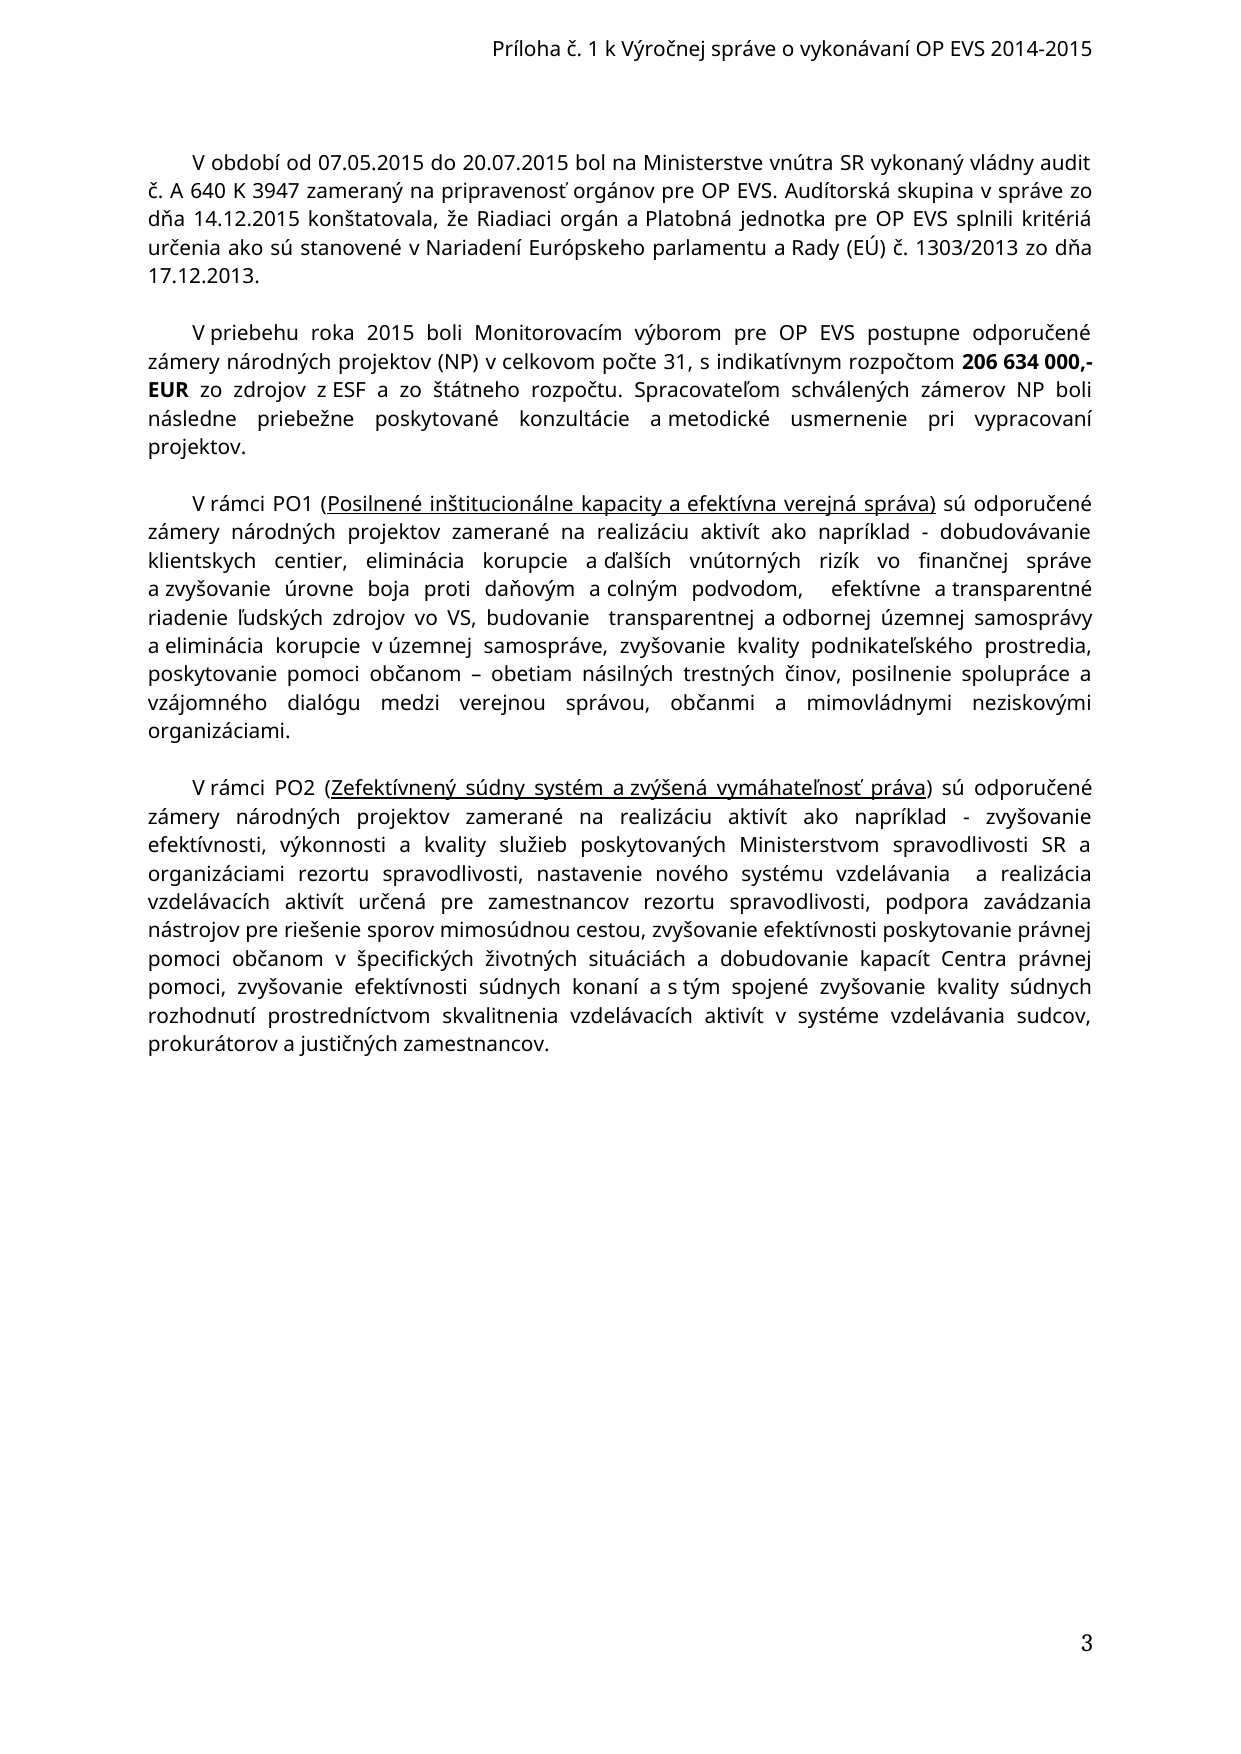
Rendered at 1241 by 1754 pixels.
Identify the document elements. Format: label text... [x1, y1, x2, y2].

text V období od 07.05.2015 do 20.07.2015 bol na Ministerstve vnútra SR vykonaný vládny audit č. A 640 K 3947 zameraný na pripravenosť orgánov pre OP EVS. Audítorská skupina v správe zo dňa 14.12.2015 konštatovala, že Riadiaci orgán a Platobná jednotka pre OP EVS splnili kritériá určenia ako sú stanovené v Nariadení Európskeho parlamentu a Rady (EÚ) č. 1303/2013 zo dňa 17.12.2013. [148, 148, 1092, 290]
text V rámci PO1 (Posilnené inštitucionálne kapacity a efektívna verejná správa) sú odporučené zámery národných projektov zamerané na realizáciu aktivít ako napríklad - dobudovávanie klientskych centier, eliminácia korupcie a ďalších vnútorných rizík vo finančnej správe a zvyšovanie úrovne boja proti daňovým a colným podvodom, efektívne a transparentné riadenie ľudských zdrojov vo VS, budovanie transparentnej a odbornej územnej samosprávy a eliminácia korupcie v územnej samospráve, zvyšovanie kvality podnikateľského prostredia, poskytovanie pomoci občanom – obetiam násilných trestných činov, posilnenie spolupráce a vzájomného dialógu medzi verejnou správou, občanmi a mimovládnymi neziskovými organizáciami. [148, 489, 1092, 745]
text V priebehu roka 2015 boli Monitorovacím výborom pre OP EVS postupne odporučené zámery národných projektov (NP) v celkovom počte 31, s indikatívnym rozpočtom 206 634 000,- EUR zo zdrojov z ESF a zo štátneho rozpočtu. Spracovateľom schválených zámerov NP boli následne priebežne poskytované konzultácie a metodické usmernenie pri vypracovaní projektov. [148, 318, 1092, 461]
text V rámci PO2 (Zefektívnený súdny systém a zvýšená vymáhateľnosť práva) sú odporučené zámery národných projektov zamerané na realizáciu aktivít ako napríklad - zvyšovanie efektívnosti, výkonnosti a kvality služieb poskytovaných Ministerstvom spravodlivosti SR a organizáciami rezortu spravodlivosti, nastavenie nového systému vzdelávania a realizácia vzdelávacích aktivít určená pre zamestnancov rezortu spravodlivosti, podpora zavádzania nástrojov pre riešenie sporov mimosúdnou cestou, zvyšovanie efektívnosti poskytovanie právnej pomoci občanom v špecifických životných situáciách a dobudovanie kapacít Centra právnej pomoci, zvyšovanie efektívnosti súdnych konaní a s tým spojené zvyšovanie kvality súdnych rozhodnutí prostredníctvom skvalitnenia vzdelávacích aktivít v systéme vzdelávania sudcov, prokurátorov a justičných zamestnancov. [148, 773, 1092, 1058]
